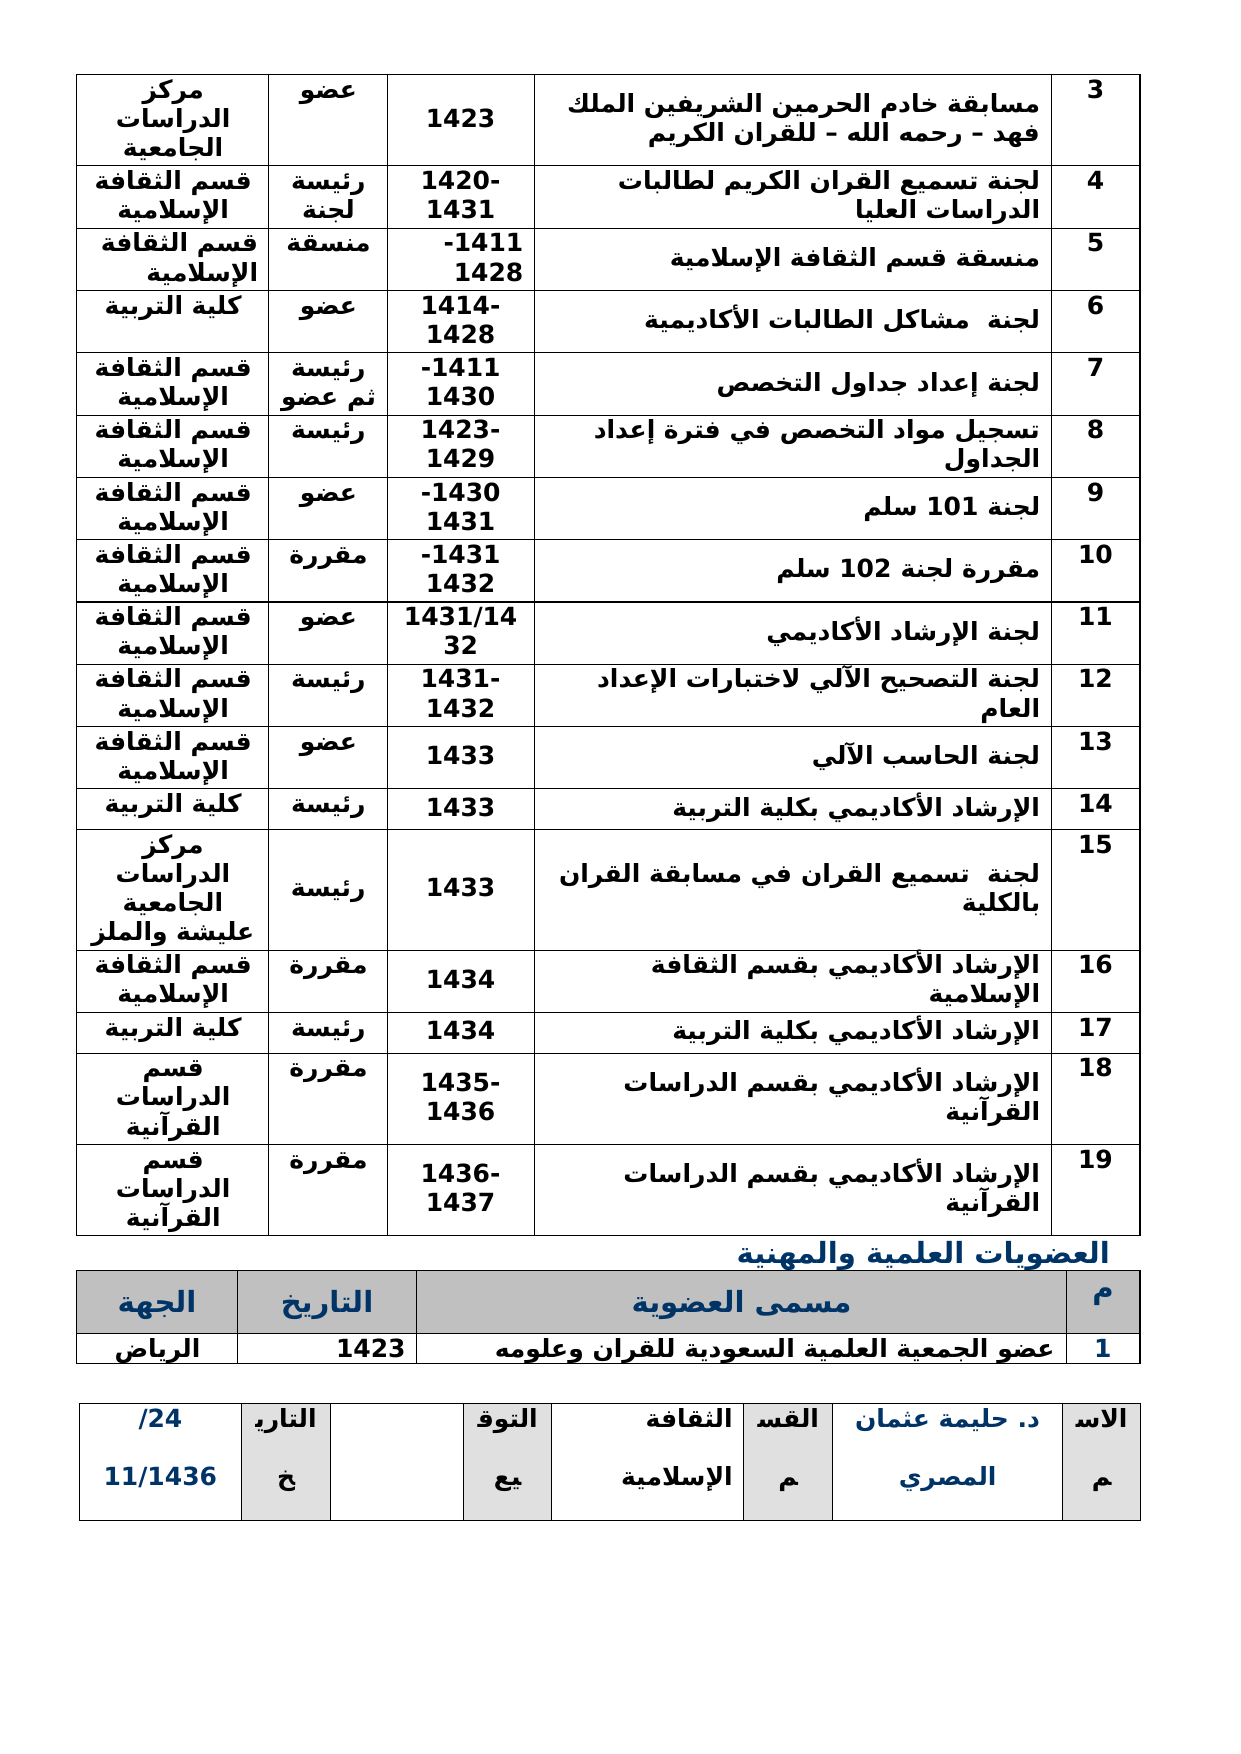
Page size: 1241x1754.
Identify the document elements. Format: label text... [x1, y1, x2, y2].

table_cell الإرشاد الأكاديمي بقسم الدراسات القرآنية [535, 1145, 1051, 1235]
table_cell الإرشاد الأكاديمي بقسم الثقافة الإسلامية [535, 951, 1051, 1012]
table_cell 11 [1052, 603, 1139, 664]
table_cell 17 [1052, 1013, 1139, 1052]
table_cell مقررة لجنة 102 سلم [535, 540, 1051, 601]
table_cell لجنة تسميع القران في مسابقة القران بالكلية [535, 830, 1051, 949]
table_cell 16 [1052, 951, 1139, 1012]
table_cell 1433 [388, 789, 534, 829]
table_cell عضو الجمعية العلمية السعودية للقران وعلومه [417, 1334, 1066, 1363]
table_cell قسم الدراسات القرآنية [77, 1145, 268, 1235]
table_cell 1431/1432 [388, 603, 534, 664]
table_cell 1431- 1432 [388, 540, 534, 601]
table_cell 1411- 1428 [388, 229, 534, 290]
table_cell 1433 [388, 830, 534, 949]
table_cell رئيسة ثم عضو [269, 353, 387, 414]
table_cell 1434 [388, 951, 534, 1012]
table_cell مركز الدراسات الجامعية [77, 75, 268, 165]
table_cell الرياض [77, 1334, 237, 1363]
table_cell 1431-1432 [388, 665, 534, 726]
table_cell قسم الثقافة الإسلامية [77, 603, 268, 664]
table_cell لجنة 101 سلم [535, 478, 1051, 539]
table_cell عضو [269, 291, 387, 352]
table_cell لجنة إعداد جداول التخصص [535, 353, 1051, 414]
table_cell منسقة [269, 229, 387, 290]
table_header الثقافة الإسلامية [552, 1404, 743, 1520]
table_cell 1423 [238, 1334, 416, 1363]
table_cell مقررة [269, 1054, 387, 1144]
table_cell رئيسة [269, 830, 387, 949]
table_cell قسم الثقافة الإسلامية [77, 353, 268, 414]
table_cell رئيسة [269, 665, 387, 726]
table_cell عضو [269, 478, 387, 539]
table_header القسم [744, 1404, 832, 1520]
table_cell مقررة [269, 951, 387, 1012]
table_cell 5 [1052, 229, 1139, 290]
table_cell رئيسة لجنة [269, 166, 387, 228]
table_cell 1420-1431 [388, 166, 534, 228]
text العضويات العلمية والمهنية [109, 1236, 1110, 1270]
table_header مسمى العضوية [417, 1271, 1066, 1333]
table_header التاريخ [242, 1404, 330, 1520]
table_cell 14 [1052, 789, 1139, 829]
table_cell 1423-1429 [388, 416, 534, 477]
table_cell لجنة الحاسب الآلي [535, 727, 1051, 788]
table_cell 6 [1052, 291, 1139, 352]
table_cell لجنة مشاكل الطالبات الأكاديمية [535, 291, 1051, 352]
table_header التاريخ [238, 1271, 416, 1333]
table_cell الإرشاد الأكاديمي بكلية التربية [535, 1013, 1051, 1052]
table_cell 1433 [388, 727, 534, 788]
table_cell 7 [1052, 353, 1139, 414]
table_cell قسم الثقافة الإسلامية [77, 727, 268, 788]
table_cell 8 [1052, 416, 1139, 477]
table_cell قسم الثقافة الإسلامية [77, 416, 268, 477]
table_cell 1436-1437 [388, 1145, 534, 1235]
table_cell 1435-1436 [388, 1054, 534, 1144]
table_cell قسم الثقافة الإسلامية [77, 665, 268, 726]
table_cell تسجيل مواد التخصص في فترة إعداد الجداول [535, 416, 1051, 477]
table_header د. حليمة عثمان المصري [833, 1404, 1062, 1520]
table_cell رئيسة [269, 416, 387, 477]
table_cell 9 [1052, 478, 1139, 539]
table_cell لجنة التصحيح الآلي لاختبارات الإعداد العام [535, 665, 1051, 726]
table_cell 4 [1052, 166, 1139, 228]
table_cell عضو [269, 75, 387, 165]
table_cell كلية التربية [77, 1013, 268, 1052]
table_header 24/ 11/1436 [80, 1404, 241, 1520]
table_cell قسم الدراسات القرآنية [77, 1054, 268, 1144]
table_cell كلية التربية [77, 291, 268, 352]
table_cell قسم الثقافة الإسلامية [77, 951, 268, 1012]
table_header [331, 1404, 463, 1520]
table_cell لجنة تسميع القران الكريم لطالبات الدراسات العليا [535, 166, 1051, 228]
table_cell مقررة [269, 1145, 387, 1235]
table_cell 1434 [388, 1013, 534, 1052]
table_cell قسم الثقافة الإسلامية [77, 229, 268, 290]
table_header م [1067, 1271, 1139, 1333]
table_cell مركز الدراسات الجامعية عليشة والملز [77, 830, 268, 949]
table_cell 10 [1052, 540, 1139, 601]
table_cell الإرشاد الأكاديمي بقسم الدراسات القرآنية [535, 1054, 1051, 1144]
table_cell كلية التربية [77, 789, 268, 829]
table_cell 13 [1052, 727, 1139, 788]
table_cell 19 [1052, 1145, 1139, 1235]
table_cell 15 [1052, 830, 1139, 949]
table_cell 3 [1052, 75, 1139, 165]
table_header الجهة [77, 1271, 237, 1333]
table_cell 1423 [388, 75, 534, 165]
table_cell عضو [269, 727, 387, 788]
table_cell 1411- 1430 [388, 353, 534, 414]
table_cell قسم الثقافة الإسلامية [77, 166, 268, 228]
table_cell مسابقة خادم الحرمين الشريفين الملك فهد – رحمه الله – للقران الكريم [535, 75, 1051, 165]
table_cell الإرشاد الأكاديمي بكلية التربية [535, 789, 1051, 829]
table_cell رئيسة [269, 1013, 387, 1052]
table_cell عضو [269, 603, 387, 664]
table_cell رئيسة [269, 789, 387, 829]
table_header الاسم [1063, 1404, 1140, 1520]
table_cell منسقة قسم الثقافة الإسلامية [535, 229, 1051, 290]
table_cell قسم الثقافة الإسلامية [77, 540, 268, 601]
table_cell لجنة الإرشاد الأكاديمي [535, 603, 1051, 664]
table_cell 1414-1428 [388, 291, 534, 352]
table_cell مقررة [269, 540, 387, 601]
table_cell 1430- 1431 [388, 478, 534, 539]
table_cell 1 [1067, 1334, 1139, 1363]
table_cell 18 [1052, 1054, 1139, 1144]
table_cell 12 [1052, 665, 1139, 726]
table_header التوقيع [464, 1404, 551, 1520]
table_cell قسم الثقافة الإسلامية [77, 478, 268, 539]
